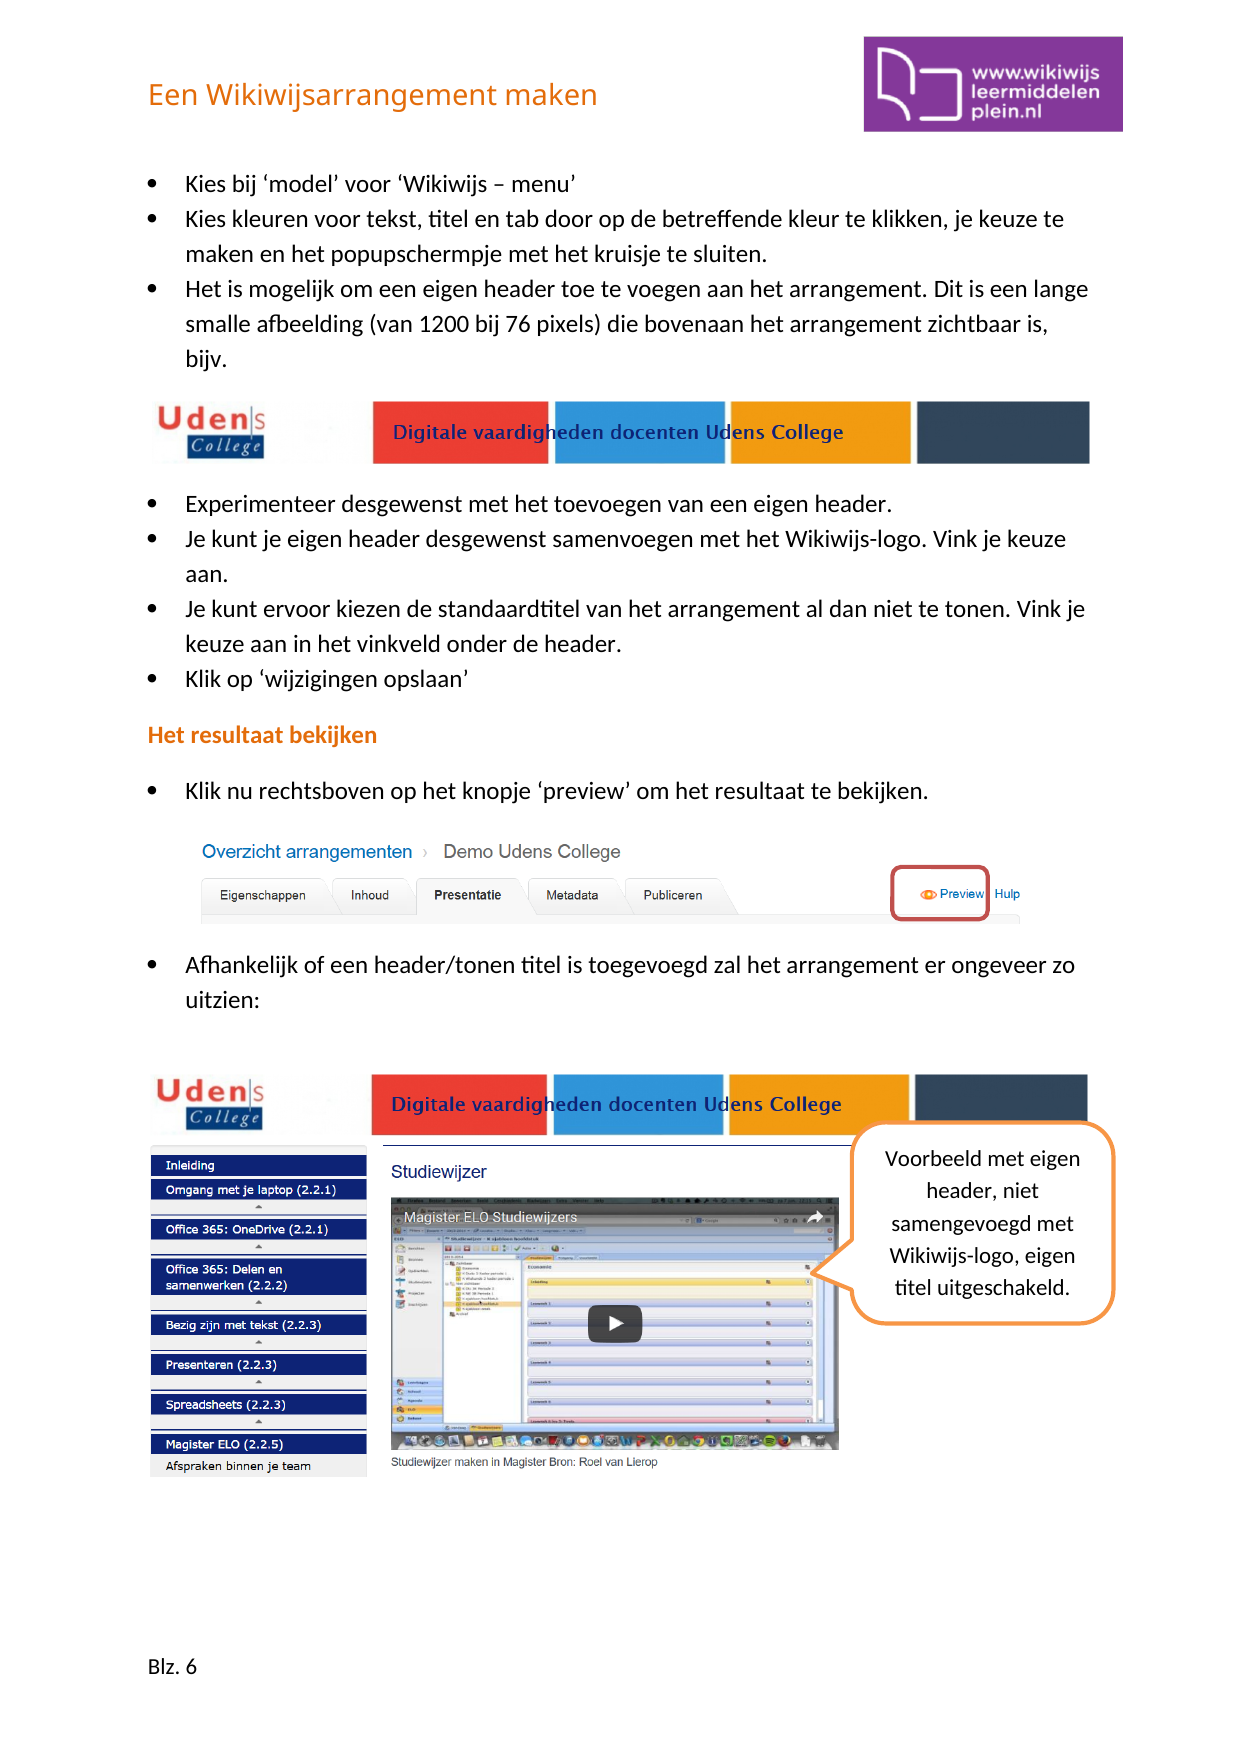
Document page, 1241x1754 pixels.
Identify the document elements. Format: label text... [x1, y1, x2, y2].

list Het is mogelijk om een eigen header toe te voegen aan het arrangement. Dit is een lange smalle afbeelding (van 1200 bij 76 pixels) die bovenaan het arrangement zichtbaar is, bijv. [148, 273, 1093, 374]
list Klik nu rechtsboven op het knopje ‘preview’ om het resultaat te bekijken. [148, 775, 1093, 805]
picture [147, 399, 1093, 464]
list Je kunt je eigen header desgewenst samenvoegen met het Wikiwijs-logo. Vink je keuze aan. [148, 523, 1093, 589]
text Het resultaat bekijken [148, 719, 1093, 749]
picture [190, 830, 1029, 924]
list Kies kleuren voor tekst, titel en tab door op de betreffende kleur te klikken, je keuze te maken en het popupschermpje met het kruisje te sluiten. [148, 203, 1093, 269]
list Je kunt ervoor kiezen de standaardtitel van het arrangement al dan niet te tonen. Vink je keuze aan in het vinkveld onder de header. [148, 593, 1093, 659]
picture [147, 1071, 1093, 1477]
picture [863, 36, 1123, 132]
list Afhankelijk of een header/tonen titel is toegevoegd zal het arrangement er ongeveer zo uitzien: [148, 949, 1093, 1014]
list Kies bij ‘model’ voor ‘Wikiwijs – menu’ [148, 168, 1093, 199]
list Experimenteer desgewenst met het toevoegen van een eigen header. [148, 488, 1093, 519]
list Klik op ‘wijzigingen opslaan’ [148, 663, 1093, 694]
